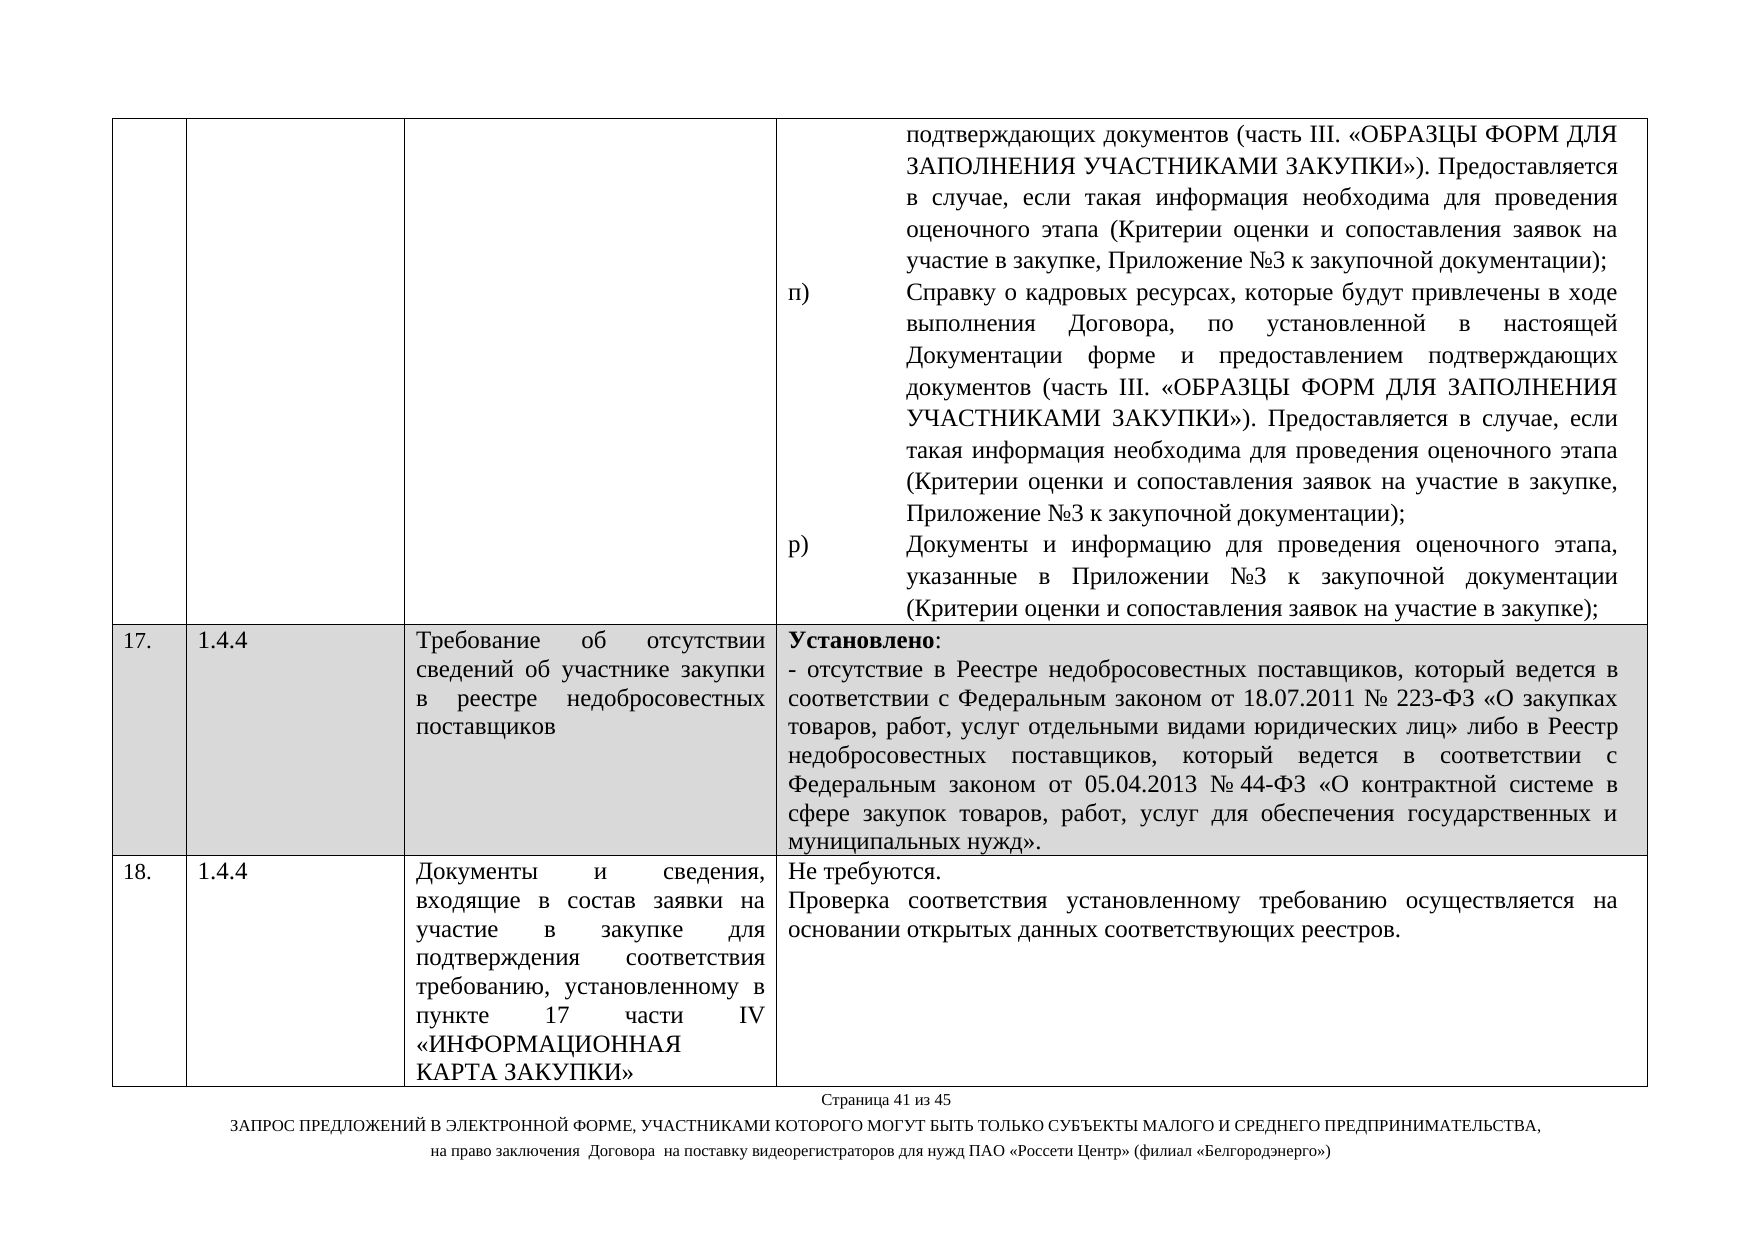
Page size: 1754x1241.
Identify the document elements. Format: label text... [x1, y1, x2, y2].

table_cell 1.4.4 [187, 625, 404, 855]
table_cell [113, 856, 186, 1086]
table_cell Документы и сведения, входящие в состав заявки на участие в закупке для подтверждения соответствия требованию, установленному в пункте 17 части IV «ИНФОРМАЦИОННАЯ КАРТА ЗАКУПКИ» [405, 856, 776, 1086]
table_cell Установлено: - отсутствие в Реестре недобросовестных поставщиков, который ведется в соответствии с Федеральным законом от 18.07.2011 № 223-ФЗ «О закупках товаров, работ, услуг отдельными видами юридических лиц» либо в Реестр недобросовестных поставщиков, который ведется в соответствии с Федеральным законом от 05.04.2013 № 44-ФЗ «О контрактной системе в сфере закупок товаров, работ, услуг для обеспечения государственных и муниципальных нужд». [777, 625, 1647, 855]
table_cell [187, 119, 404, 624]
table_cell Не требуются. Проверка соответствия установленному требованию осуществляется на основании открытых данных соответствующих реестров. [777, 856, 1647, 1086]
table_cell [113, 119, 186, 624]
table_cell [777, 119, 1647, 624]
table_cell 1.4.4 [187, 856, 404, 1086]
table_cell [113, 625, 186, 855]
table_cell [405, 119, 776, 624]
table_cell Требование об отсутствии сведений об участнике закупки в реестре недобросовестных поставщиков [405, 625, 776, 855]
